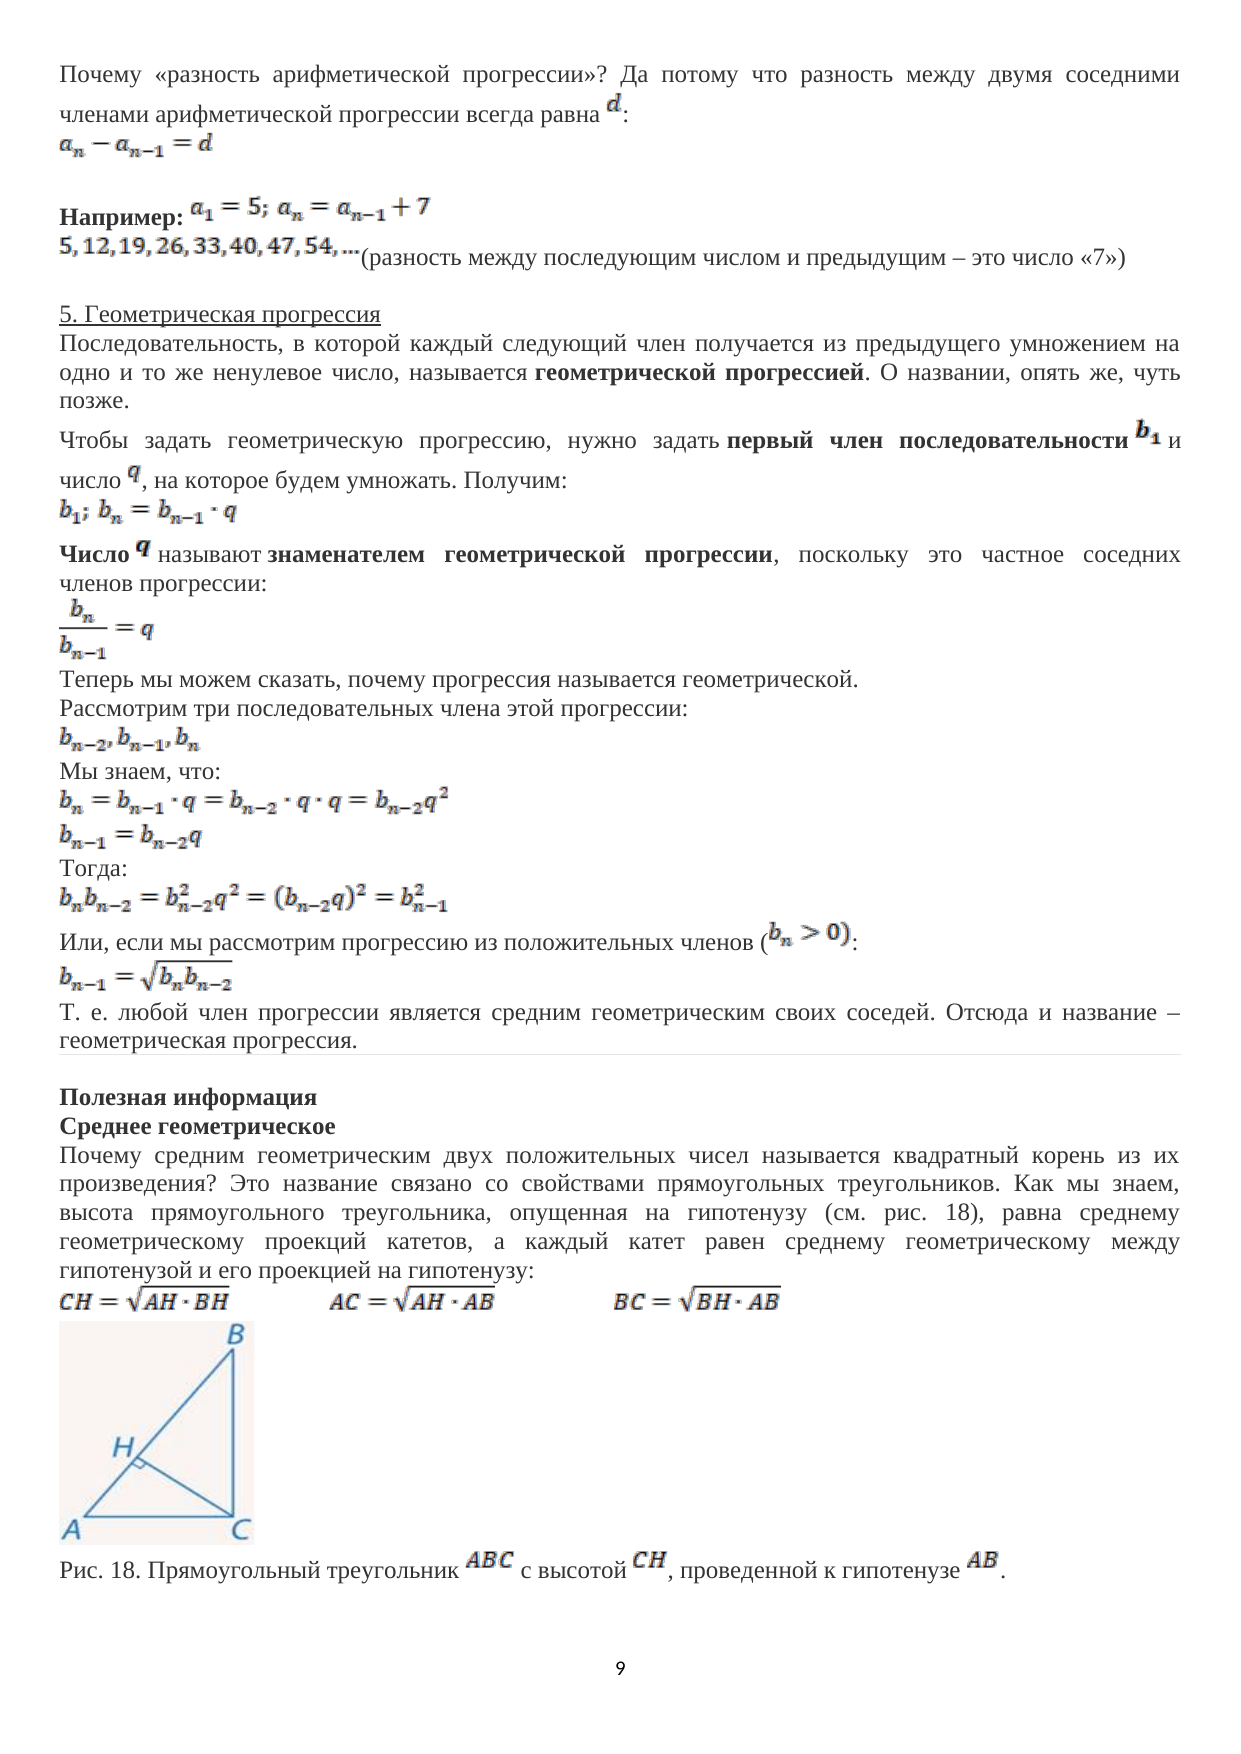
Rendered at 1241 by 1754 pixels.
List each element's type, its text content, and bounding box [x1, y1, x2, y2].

picture [59, 721, 202, 756]
text Мы знаем, что: [59, 756, 1181, 784]
text Чтобы задать геометрическую прогрессию, нужно задать первый член последовательности и число , на которое будем умножать. Получим: [59, 414, 1181, 494]
picture [59, 493, 238, 563]
picture [59, 1283, 255, 1545]
text Последовательность, в которой каждый следующий член получается из предыдущего умножением на одно и то же ненулевое число, называется геометрической прогрессией. О названии, опять же, чуть позже. [59, 328, 1181, 414]
text (разность между последующим числом и предыдущим – это число «7») [59, 231, 1181, 270]
picture [1135, 414, 1162, 449]
text 5. Геометрическая прогрессия [59, 299, 1181, 328]
text Полезная информация [59, 1082, 1181, 1111]
picture [966, 1544, 1000, 1579]
picture [59, 596, 155, 664]
picture [190, 190, 431, 226]
picture [59, 956, 233, 997]
picture [59, 127, 214, 162]
text Рис. 18. Прямоугольный треугольник с высотой , проведенной к гипотенузе . [59, 1544, 1181, 1584]
picture [768, 916, 852, 951]
text Тогда: [59, 853, 1181, 882]
text Теперь мы можем сказать, почему прогрессия называется геометрической. [59, 664, 1181, 693]
text Например: [59, 191, 1181, 231]
picture [59, 882, 449, 917]
text Т. е. любой член прогрессии является средним геометрическим своих соседей. Отсюда и название – геометрическая прогрессия. [59, 997, 1181, 1054]
text Число называют знаменателем геометрической прогрессии, поскольку это частное соседних членов прогрессии: [59, 528, 1181, 597]
picture [632, 1544, 668, 1579]
picture [329, 1283, 495, 1321]
picture [613, 1283, 781, 1321]
picture [127, 453, 142, 489]
text Среднее геометрическое [59, 1111, 1181, 1140]
picture [465, 1544, 514, 1579]
picture [606, 87, 623, 123]
text Рассмотрим три последовательных члена этой прогрессии: [59, 693, 1181, 721]
text Почему средним геометрическим двух положительных чисел называется квадратный корень из их произведения? Это название связано со свойствами прямоугольных треугольников. Как мы знаем, высота прямоугольного треугольника, опущенная на гипотенузу (см. рис. 18), равна среднему геометрическому проекций катетов, а каждый катет равен среднему геометрическому между гипотенузой и его проекцией на гипотенузу: [59, 1140, 1181, 1283]
picture [59, 784, 449, 854]
picture [59, 230, 361, 265]
text Почему «разность арифметической прогрессии»? Да потому что разность между двумя соседними членами арифметической прогрессии всегда равна : [59, 59, 1181, 128]
text Или, если мы рассмотрим прогрессию из положительных членов (: [59, 916, 1181, 956]
